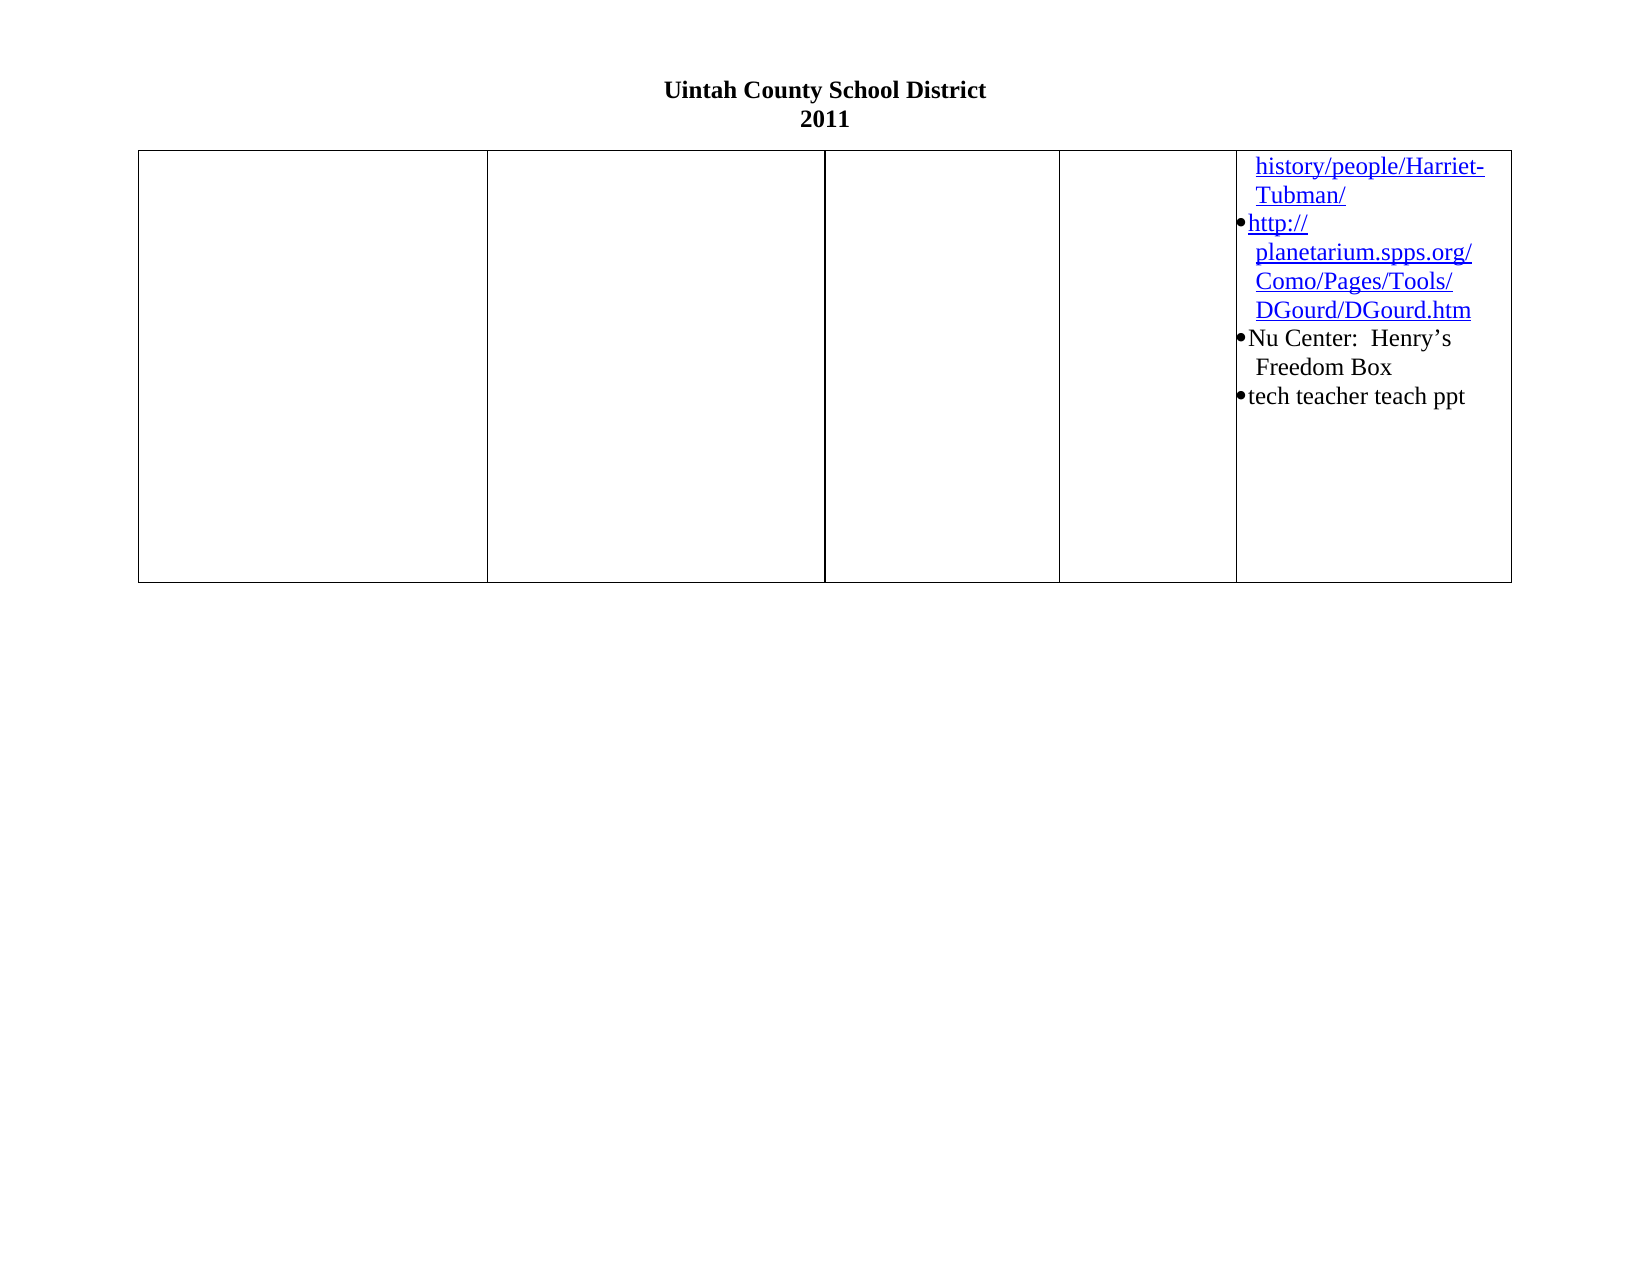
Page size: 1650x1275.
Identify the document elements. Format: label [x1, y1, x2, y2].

table_cell [1237, 151, 1511, 582]
table_cell [488, 151, 824, 582]
table_cell [1060, 151, 1236, 582]
table_cell [139, 151, 487, 582]
table_cell [826, 151, 1059, 582]
